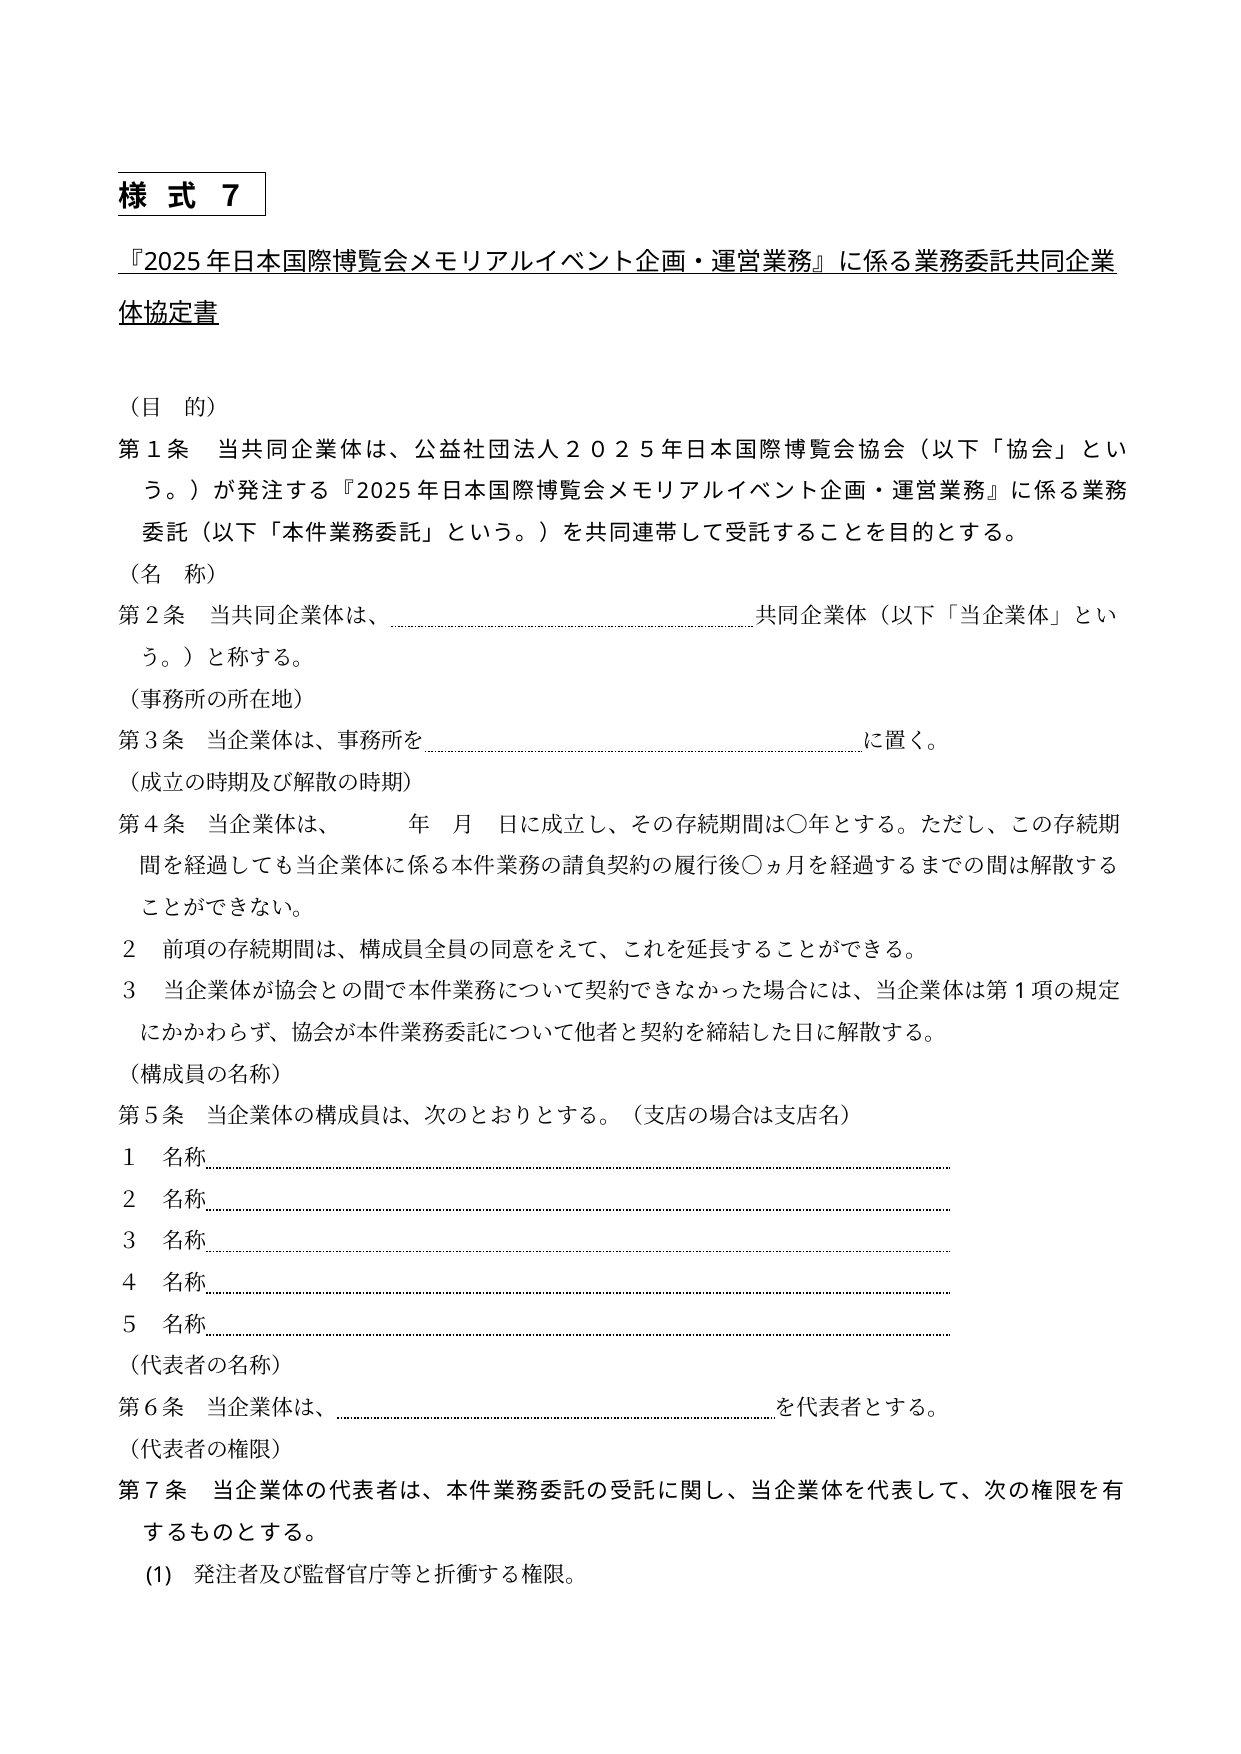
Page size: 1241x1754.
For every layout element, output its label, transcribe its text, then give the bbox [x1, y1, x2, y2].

text 第６条 当企業体は、 を代表者とする。 [118, 1382, 1097, 1424]
text （構成員の名称） [118, 1049, 1097, 1091]
text ３ 当企業体が協会との間で本件業務について契約できなかった場合には、当企業体は第1項の規定にかかわらず、協会が本件業務委託について他者と契約を締結した日に解散する。 [118, 966, 1120, 1049]
text （目 的） [118, 382, 1097, 424]
text （代表者の権限） [118, 1424, 1097, 1466]
text 第３条 当企業体は、事務所を に置く。 [118, 716, 1097, 757]
text ２ 名称 [118, 1174, 1122, 1216]
text 第１条 当共同企業体は、公益社団法人２０２５年日本国際博覧会協会（以下「協会」という。）が発注する『2025年日本国際博覧会メモリアルイベント企画・運営業務』に係る業務委託（以下「本件業務委託」という。）を共同連帯して受託することを目的とする。 [118, 424, 1128, 549]
text （名 称） [118, 549, 1097, 591]
text ４ 名称 [118, 1257, 1122, 1299]
text （代表者の名称） [118, 1341, 1097, 1382]
text ２ 前項の存続期間は、構成員全員の同意をえて、これを延長することができる。 [118, 924, 1097, 966]
text (1) 発注者及び監督官庁等と折衝する権限。 [118, 1549, 1128, 1591]
text 第７条 当企業体の代表者は、本件業務委託の受託に関し、当企業体を代表して、次の権限を有するものとする。 [118, 1466, 1128, 1549]
text 第５条 当企業体の構成員は、次のとおりとする。（支店の場合は支店名） [118, 1091, 1097, 1132]
text 『2025年日本国際博覧会メモリアルイベント企画・運営業務』に係る業務委託共同企業体協定書 [118, 230, 1120, 332]
text 第４条 当企業体は、 年 月 日に成立し、その存続期間は○年とする。ただし、この存続期間を経過しても当企業体に係る本件業務の請負契約の履行後○ヵ月を経過するまでの間は解散することができない。 [118, 799, 1122, 924]
text 第２条 当共同企業体は、 共同企業体（以下「当企業体」という。）と称する。 [118, 591, 1118, 674]
text （事務所の所在地） [118, 674, 1097, 716]
text １ 名称 [118, 1132, 1097, 1174]
text ５ 名称 [118, 1299, 1122, 1341]
text ３ 名称 [118, 1216, 1097, 1257]
text 様式７ [118, 158, 1122, 230]
text （成立の時期及び解散の時期） [118, 757, 1097, 799]
